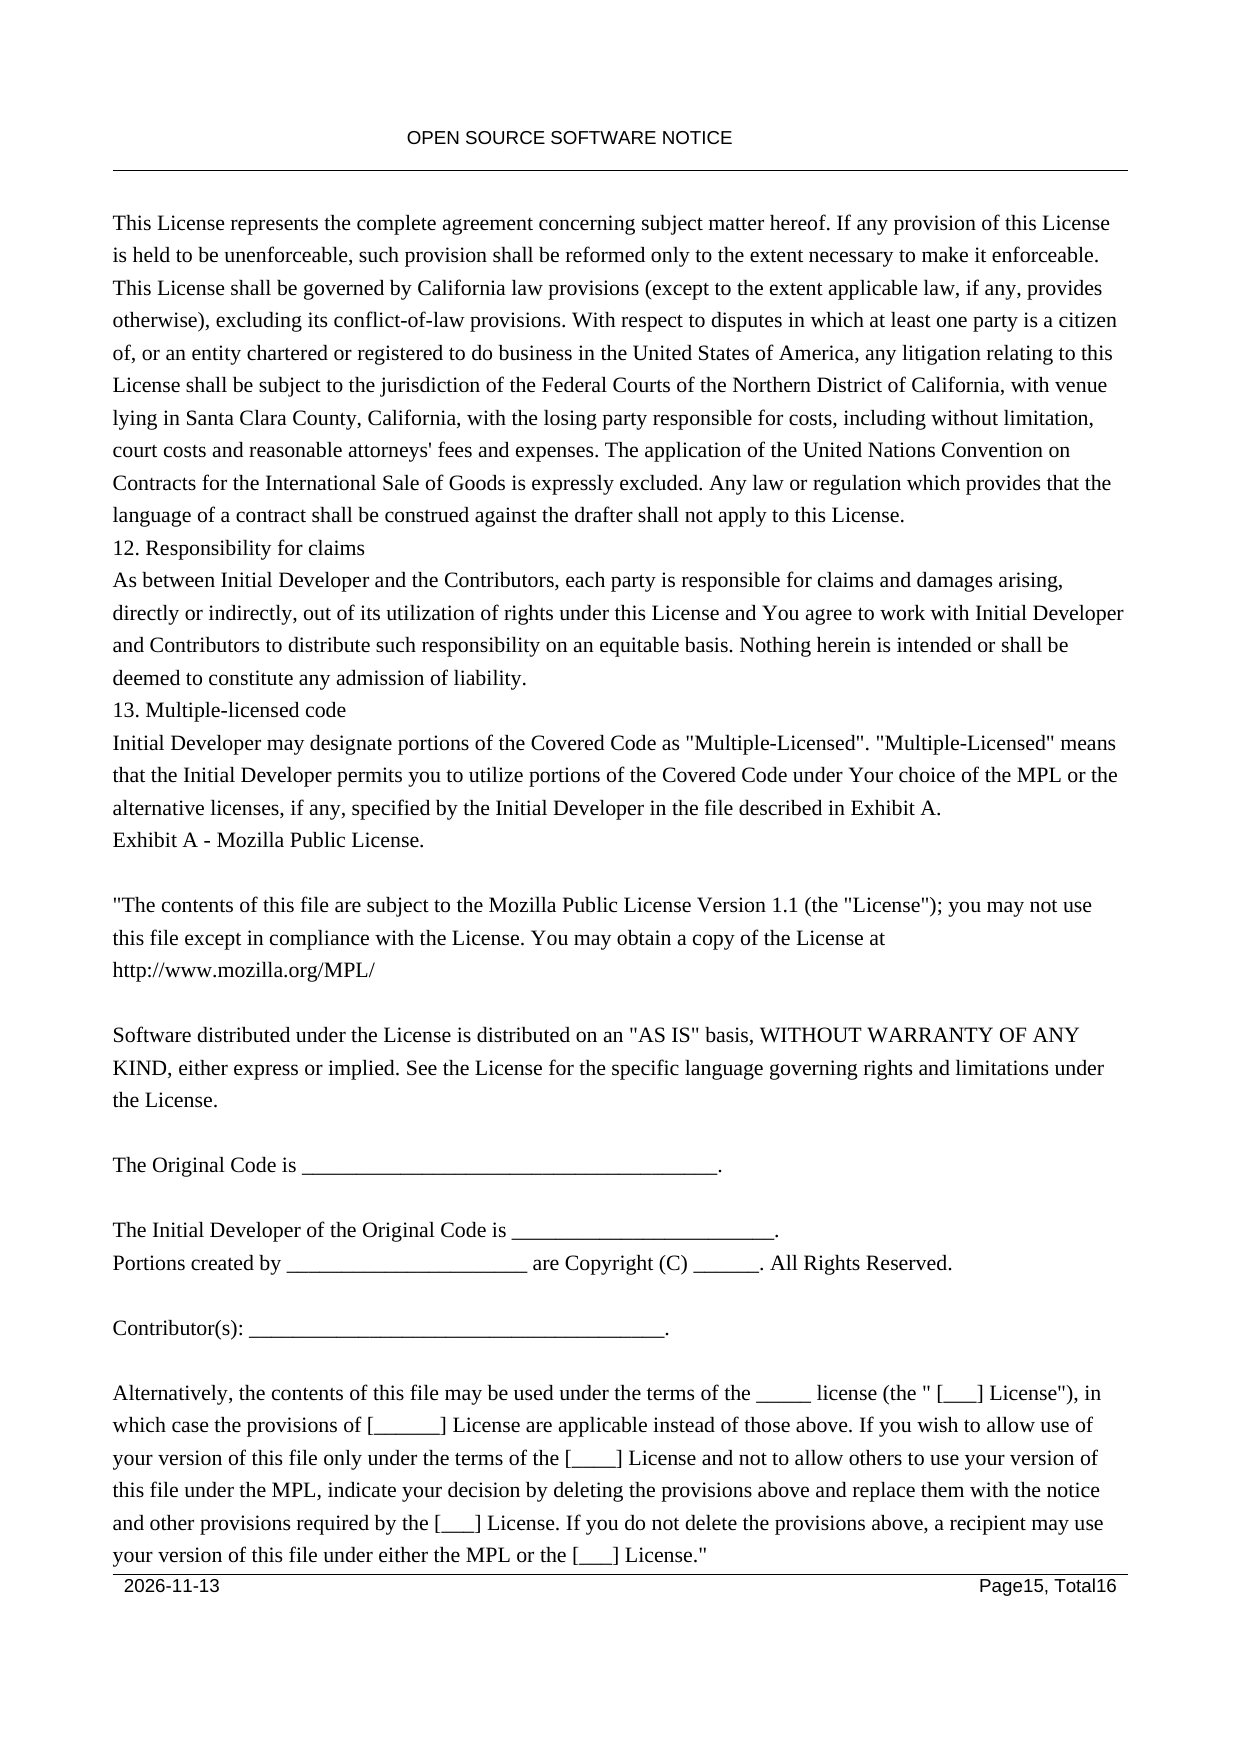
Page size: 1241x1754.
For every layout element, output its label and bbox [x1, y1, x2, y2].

text [112, 206, 1128, 1571]
